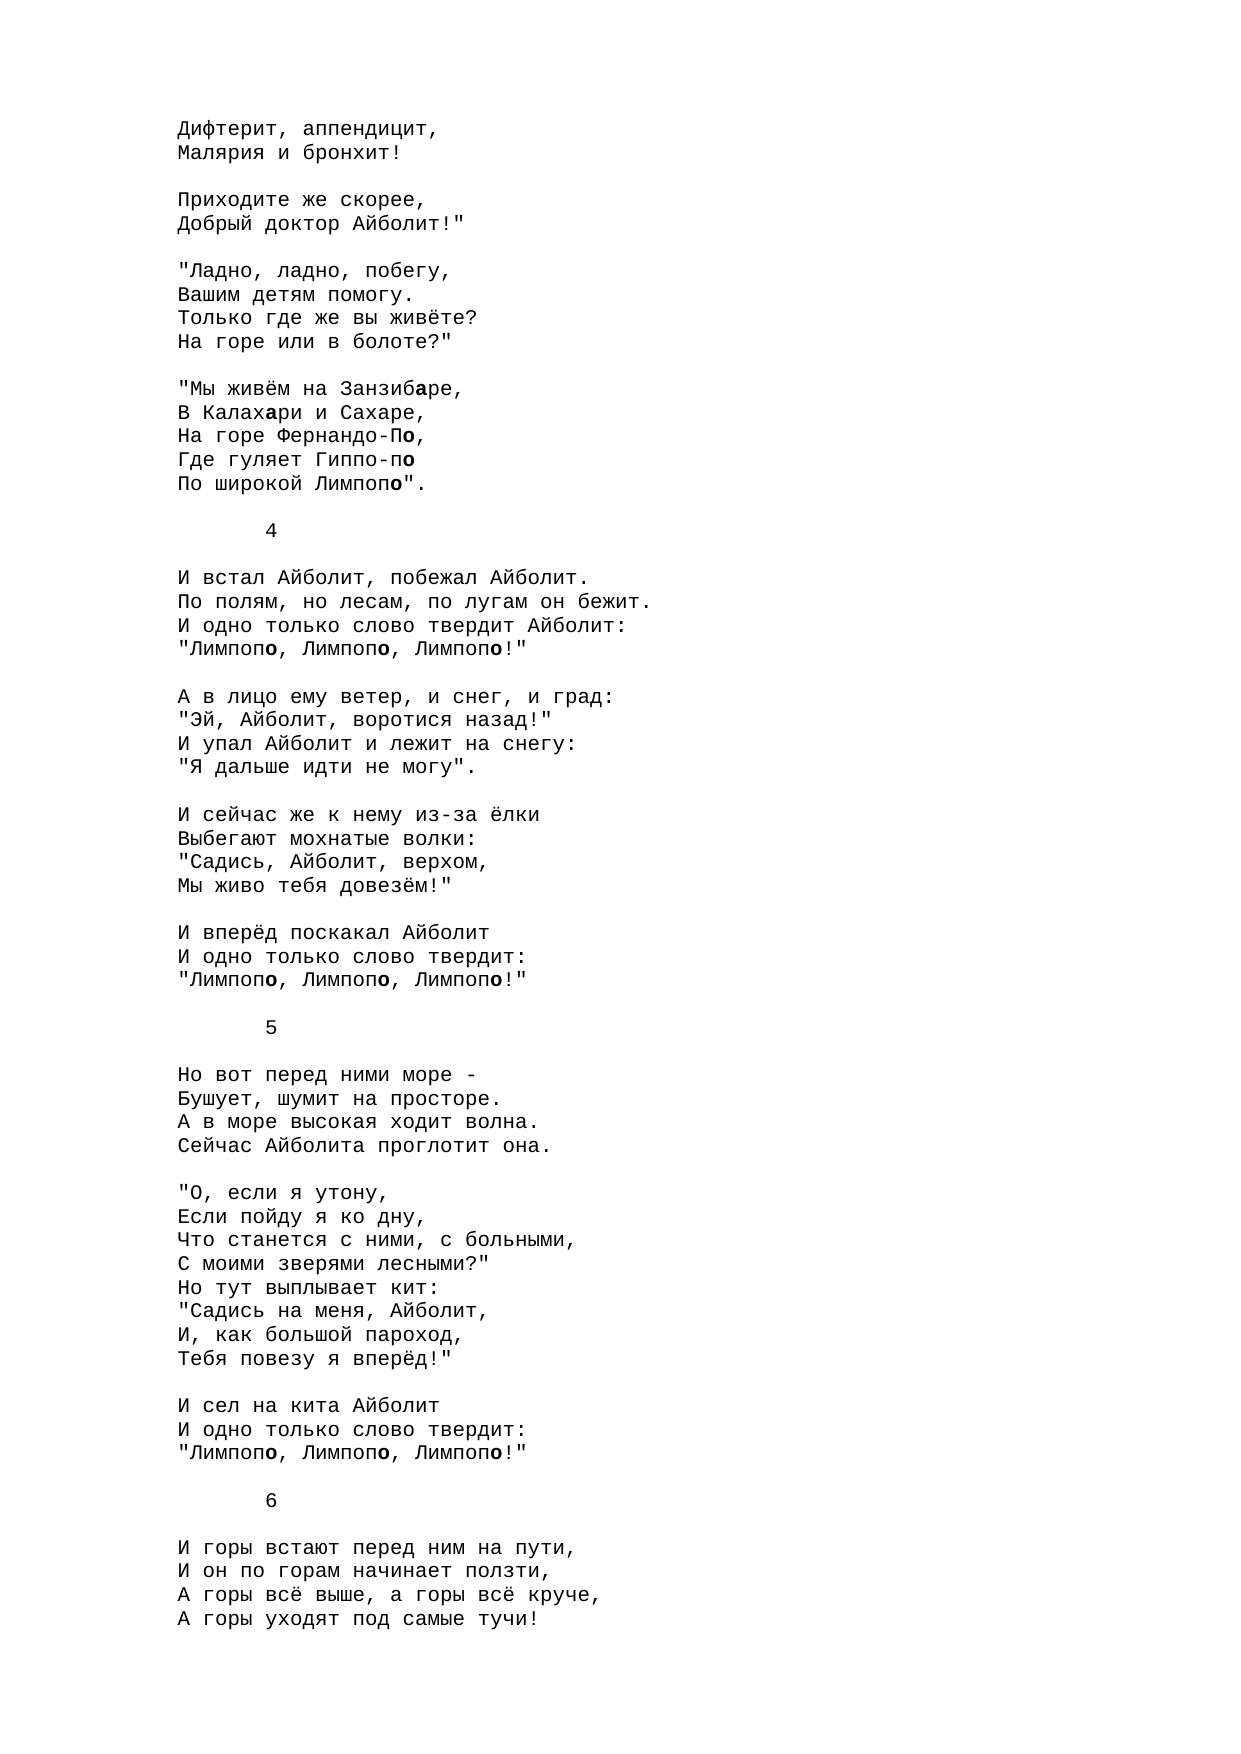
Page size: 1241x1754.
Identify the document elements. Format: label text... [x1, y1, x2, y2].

text А горы всё выше, а горы всё круче, [177, 1584, 1152, 1608]
text Вашим детям помогу. [177, 284, 1152, 307]
text Что станется с ними, с больными, [177, 1229, 1152, 1253]
text И сел на кита Айболит [177, 1395, 1152, 1419]
text И одно только слово твердит: [177, 1419, 1152, 1442]
text С моими зверями лесными?" [177, 1253, 1152, 1277]
text Бушует, шумит на просторе. [177, 1088, 1152, 1111]
text Но вот перед ними море - [177, 1064, 1152, 1088]
text Где гуляет Гиппо-по [177, 449, 1152, 473]
text А горы уходят под самые тучи! [177, 1608, 1152, 1631]
text "Лимпопо, Лимпопо, Лимпопо!" [177, 638, 1152, 662]
text "Ладно, ладно, побегу, [177, 260, 1152, 284]
text 5 [177, 1017, 1152, 1040]
text Тебя повезу я вперёд!" [177, 1348, 1152, 1371]
text А в лицо ему ветер, и снег, и град: [177, 686, 1152, 709]
text Приходите же скорее, [177, 189, 1152, 213]
text И вперёд поскакал Айболит [177, 922, 1152, 946]
text И упал Айболит и лежит на снегу: [177, 733, 1152, 757]
text Мы живо тебя довезём!" [177, 875, 1152, 898]
text Дифтерит, аппендицит, [177, 118, 1152, 142]
text Добрый доктор Айболит!" [177, 213, 1152, 236]
text Но тут выплывает кит: [177, 1277, 1152, 1300]
text 6 [177, 1489, 1152, 1513]
text Сейчас Айболита проглотит она. [177, 1135, 1152, 1158]
text А в море высокая ходит волна. [177, 1111, 1152, 1135]
text "Лимпопо, Лимпопо, Лимпопо!" [177, 1442, 1152, 1466]
text "Мы живём на Занзибаре, [177, 378, 1152, 402]
text И сейчас же к нему из-за ёлки [177, 804, 1152, 827]
text По полям, но лесам, по лугам он бежит. [177, 591, 1152, 615]
text Выбегают мохнатые волки: [177, 827, 1152, 851]
text На горе или в болоте?" [177, 331, 1152, 354]
text И он по горам начинает ползти, [177, 1561, 1152, 1584]
text И встал Айболит, побежал Айболит. [177, 567, 1152, 591]
text И, как большой пароход, [177, 1324, 1152, 1348]
text На горе Фернандо-По, [177, 426, 1152, 449]
text В Калахари и Сахаре, [177, 402, 1152, 426]
text 4 [177, 520, 1152, 544]
text "Лимпопо, Лимпопо, Лимпопо!" [177, 969, 1152, 993]
text "Я дальше идти не могу". [177, 757, 1152, 780]
text И горы встают перед ним на пути, [177, 1537, 1152, 1561]
text "Садись, Айболит, верхом, [177, 851, 1152, 875]
text Только где же вы живёте? [177, 307, 1152, 331]
text И одно только слово твердит Айболит: [177, 615, 1152, 638]
text По широкой Лимпопо". [177, 473, 1152, 496]
text "Эй, Айболит, воротися назад!" [177, 709, 1152, 733]
text Если пойду я ко дну, [177, 1206, 1152, 1229]
text Малярия и бронхит! [177, 142, 1152, 165]
text "Садись на меня, Айболит, [177, 1300, 1152, 1324]
text И одно только слово твердит: [177, 946, 1152, 969]
text "О, если я утону, [177, 1182, 1152, 1206]
